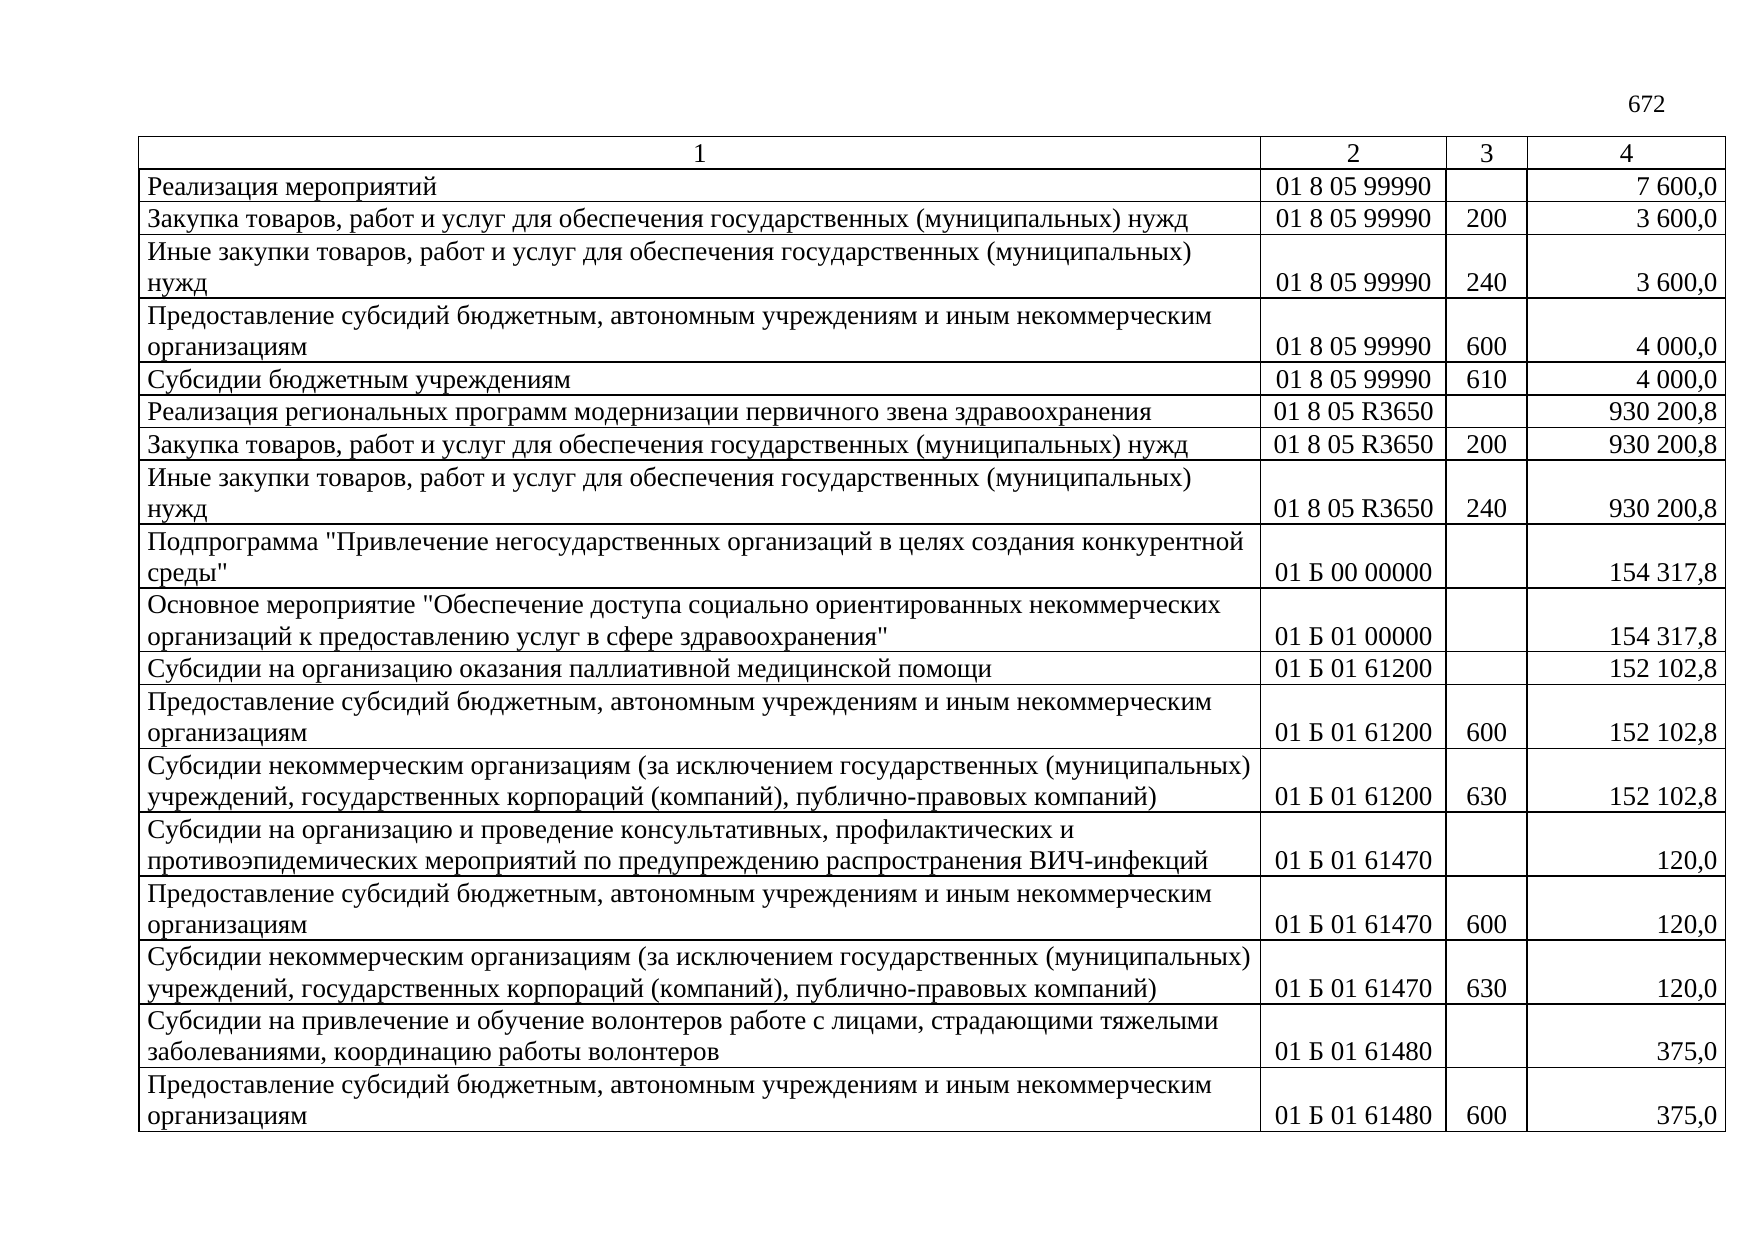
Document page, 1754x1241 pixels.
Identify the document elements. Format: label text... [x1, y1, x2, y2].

table_cell 3 600,0 [1528, 235, 1725, 297]
table_cell Предоставление субсидий бюджетным, автономным учреждениям и иным некоммерческим организациям [140, 299, 1260, 361]
table_cell 01 8 05 R3650 [1261, 461, 1445, 523]
table_cell Предоставление субсидий бюджетным, автономным учреждениям и иным некоммерческим организациям [140, 685, 1260, 747]
table_cell 610 [1447, 363, 1526, 394]
table_cell 240 [1447, 461, 1526, 523]
table_cell [1447, 525, 1526, 587]
table_header 2 [1261, 137, 1446, 168]
table_cell 120,0 [1528, 941, 1725, 1003]
table_cell 01 Б 01 00000 [1261, 589, 1445, 651]
table_cell Иные закупки товаров, работ и услуг для обеспечения государственных (муниципальных) нужд [140, 235, 1260, 297]
table_cell Закупка товаров, работ и услуг для обеспечения государственных (муниципальных) нужд [140, 428, 1260, 459]
table_cell Предоставление субсидий бюджетным, автономным учреждениям и иным некоммерческим организациям [140, 877, 1260, 939]
table_cell 01 Б 01 61480 [1261, 1005, 1445, 1067]
table_cell [1447, 1005, 1526, 1067]
table_cell 01 Б 01 61200 [1261, 652, 1445, 683]
table_cell 152 102,8 [1528, 685, 1725, 747]
table_cell 120,0 [1528, 813, 1725, 875]
table_cell 01 8 05 99990 [1261, 202, 1445, 233]
table_cell 600 [1447, 299, 1526, 361]
table_cell [1447, 589, 1526, 651]
table_cell 152 102,8 [1528, 749, 1725, 811]
table_cell 3 600,0 [1528, 202, 1725, 233]
table_cell 930 200,8 [1528, 428, 1725, 459]
table_cell Реализация мероприятий [140, 170, 1260, 201]
table_cell 930 200,8 [1528, 461, 1725, 523]
table_cell 01 8 05 99990 [1261, 299, 1445, 361]
table_cell 154 317,8 [1528, 589, 1725, 651]
table_cell 240 [1447, 235, 1526, 297]
table_cell 154 317,8 [1528, 525, 1725, 587]
table_cell 01 8 05 99990 [1261, 170, 1445, 201]
table_cell 4 000,0 [1528, 299, 1725, 361]
table_cell 01 Б 01 61470 [1261, 941, 1445, 1003]
table_cell 01 Б 01 61470 [1261, 813, 1445, 875]
table_cell [1447, 396, 1526, 427]
table_cell Иные закупки товаров, работ и услуг для обеспечения государственных (муниципальных) нужд [140, 461, 1260, 523]
table_header 1 [139, 137, 1260, 168]
table_cell 375,0 [1528, 1005, 1725, 1067]
table_cell 01 8 05 99990 [1261, 235, 1445, 297]
table_cell Основное мероприятие "Обеспечение доступа социально ориентированных некоммерческих организаций к предоставлению услуг в сфере здравоохранения" [140, 589, 1260, 651]
table_cell 01 8 05 99990 [1261, 363, 1445, 394]
table_cell [1447, 813, 1526, 875]
table_cell 200 [1447, 202, 1526, 233]
table_cell 630 [1447, 749, 1526, 811]
table_cell 01 8 05 R3650 [1261, 428, 1445, 459]
table_cell [1447, 652, 1526, 683]
table_cell 375,0 [1528, 1068, 1725, 1131]
table_cell 01 Б 01 61200 [1261, 685, 1445, 747]
table_cell 01 Б 01 61480 [1261, 1068, 1445, 1131]
table_cell 120,0 [1528, 877, 1725, 939]
table_cell Субсидии бюджетным учреждениям [140, 363, 1260, 394]
table_cell 630 [1447, 941, 1526, 1003]
table_cell 200 [1447, 428, 1526, 459]
table_cell 600 [1447, 877, 1526, 939]
table_cell Субсидии на организацию оказания паллиативной медицинской помощи [140, 652, 1260, 683]
table_cell 01 Б 00 00000 [1261, 525, 1445, 587]
table_cell 01 8 05 R3650 [1261, 396, 1445, 427]
table_cell [1447, 170, 1526, 201]
table_cell Реализация региональных программ модернизации первичного звена здравоохранения [140, 396, 1260, 427]
table_cell Субсидии на привлечение и обучение волонтеров работе с лицами, страдающими тяжелыми заболеваниями, координацию работы волонтеров [140, 1005, 1260, 1067]
table_header 3 [1447, 137, 1527, 168]
table_cell 7 600,0 [1528, 170, 1725, 201]
table_cell Закупка товаров, работ и услуг для обеспечения государственных (муниципальных) нужд [140, 202, 1260, 233]
table_header 4 [1528, 137, 1725, 168]
table_cell 4 000,0 [1528, 363, 1725, 394]
table_cell Субсидии на организацию и проведение консультативных, профилактических и противоэпидемических мероприятий по предупреждению распространения ВИЧ-инфекций [140, 813, 1260, 875]
table_cell 600 [1447, 685, 1526, 747]
table_cell 600 [1447, 1068, 1526, 1131]
table_cell Подпрограмма "Привлечение негосударственных организаций в целях создания конкурентной среды" [140, 525, 1260, 587]
table_cell 930 200,8 [1528, 396, 1725, 427]
table_cell 01 Б 01 61470 [1261, 877, 1445, 939]
table_cell 01 Б 01 61200 [1261, 749, 1445, 811]
table_cell 152 102,8 [1528, 652, 1725, 683]
table_cell Предоставление субсидий бюджетным, автономным учреждениям и иным некоммерческим организациям [140, 1068, 1260, 1131]
